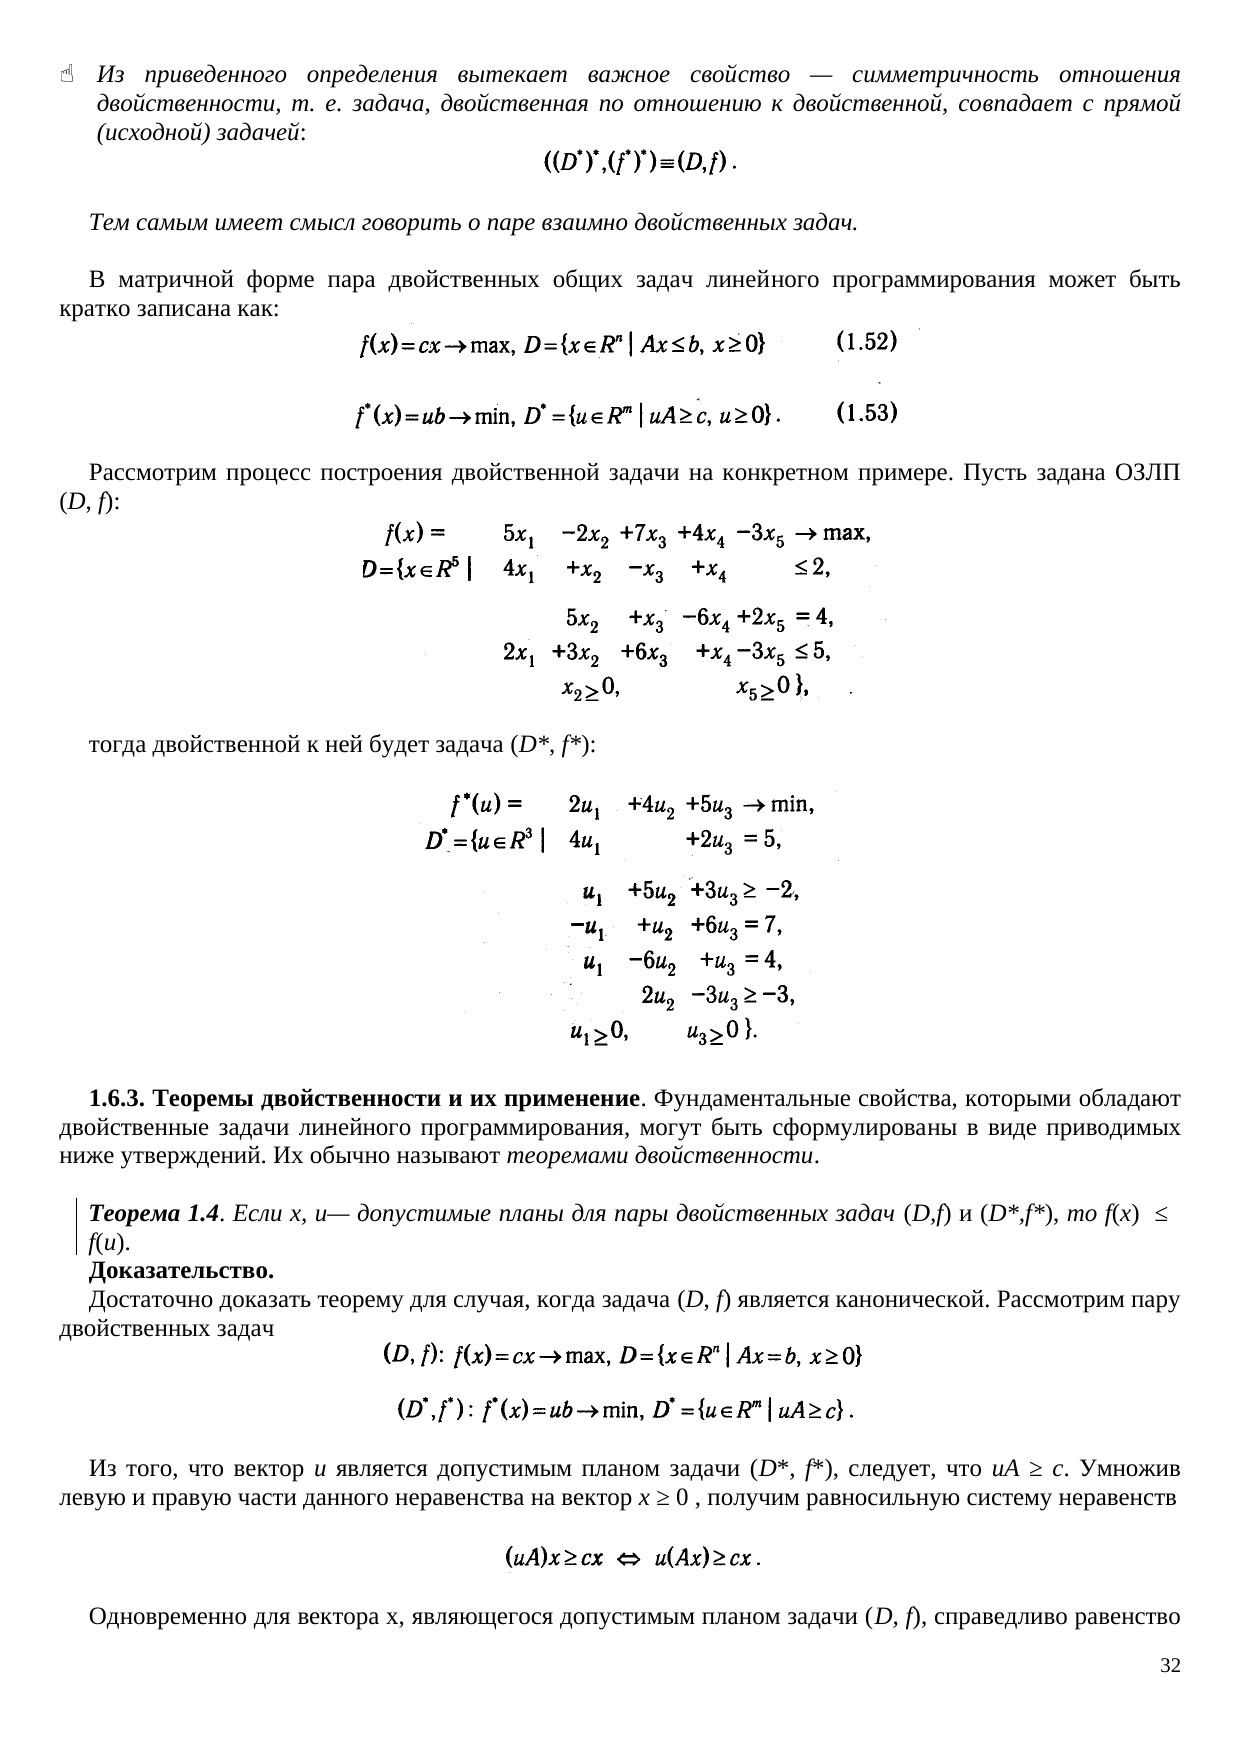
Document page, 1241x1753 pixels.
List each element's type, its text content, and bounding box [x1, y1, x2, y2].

text Доказательство. [59, 1255, 1181, 1284]
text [59, 1601, 1181, 1630]
picture [328, 321, 942, 429]
table_header Теорема 1.4. Если х, и— допустимые планы для пары двойственных задач (D,f) и (D*,f*), тo f(x) ≤ f(u). [77, 1198, 1180, 1255]
picture [495, 1539, 775, 1573]
text Тем самым имеет смысл говорить о паре взаимно двойственных задач. [59, 207, 1181, 236]
text В матричной форме пара двойственных общих задач линейного программирования может быть кратко записана как: [59, 264, 1181, 322]
picture [526, 145, 744, 179]
text Рассмотрим процесс построения двойственной задачи на конкретном примере. Пусть задана ОЗЛП (D, f): [59, 457, 1181, 514]
text тогда двойственной к ней будет задача (D*, f*): [59, 729, 1181, 758]
text Из того, что вектор и является допустимым планом задачи (D*, f*), следует, что иА ≥ с. Умножив левую и правую части данного неравенства на вектор х ≥ 0 , получим равносильную систему неравенств [59, 1453, 1181, 1511]
picture [373, 1341, 897, 1425]
text Достаточно доказать теорему для случая, когда задача (D, f) является канонической. Рассмотрим пару двойственных задач [59, 1284, 1181, 1342]
list Из приведенного определения вытекает важное свойство — симметричность отношения двойственности, т. е. задача, двойственная по отношению к двойственной, совпадает с прямой (исходной) задачей: [59, 59, 1181, 145]
picture [363, 514, 907, 701]
picture [418, 786, 852, 1054]
text 1.6.3. Теоремы двойственности и их применение. Фундаментальные свойства, которыми обладают двойственные задачи линейного программирования, могут быть сформулированы в виде приводимых ниже утверждений. Их обычно называют теоремами двойственности. [59, 1083, 1181, 1169]
